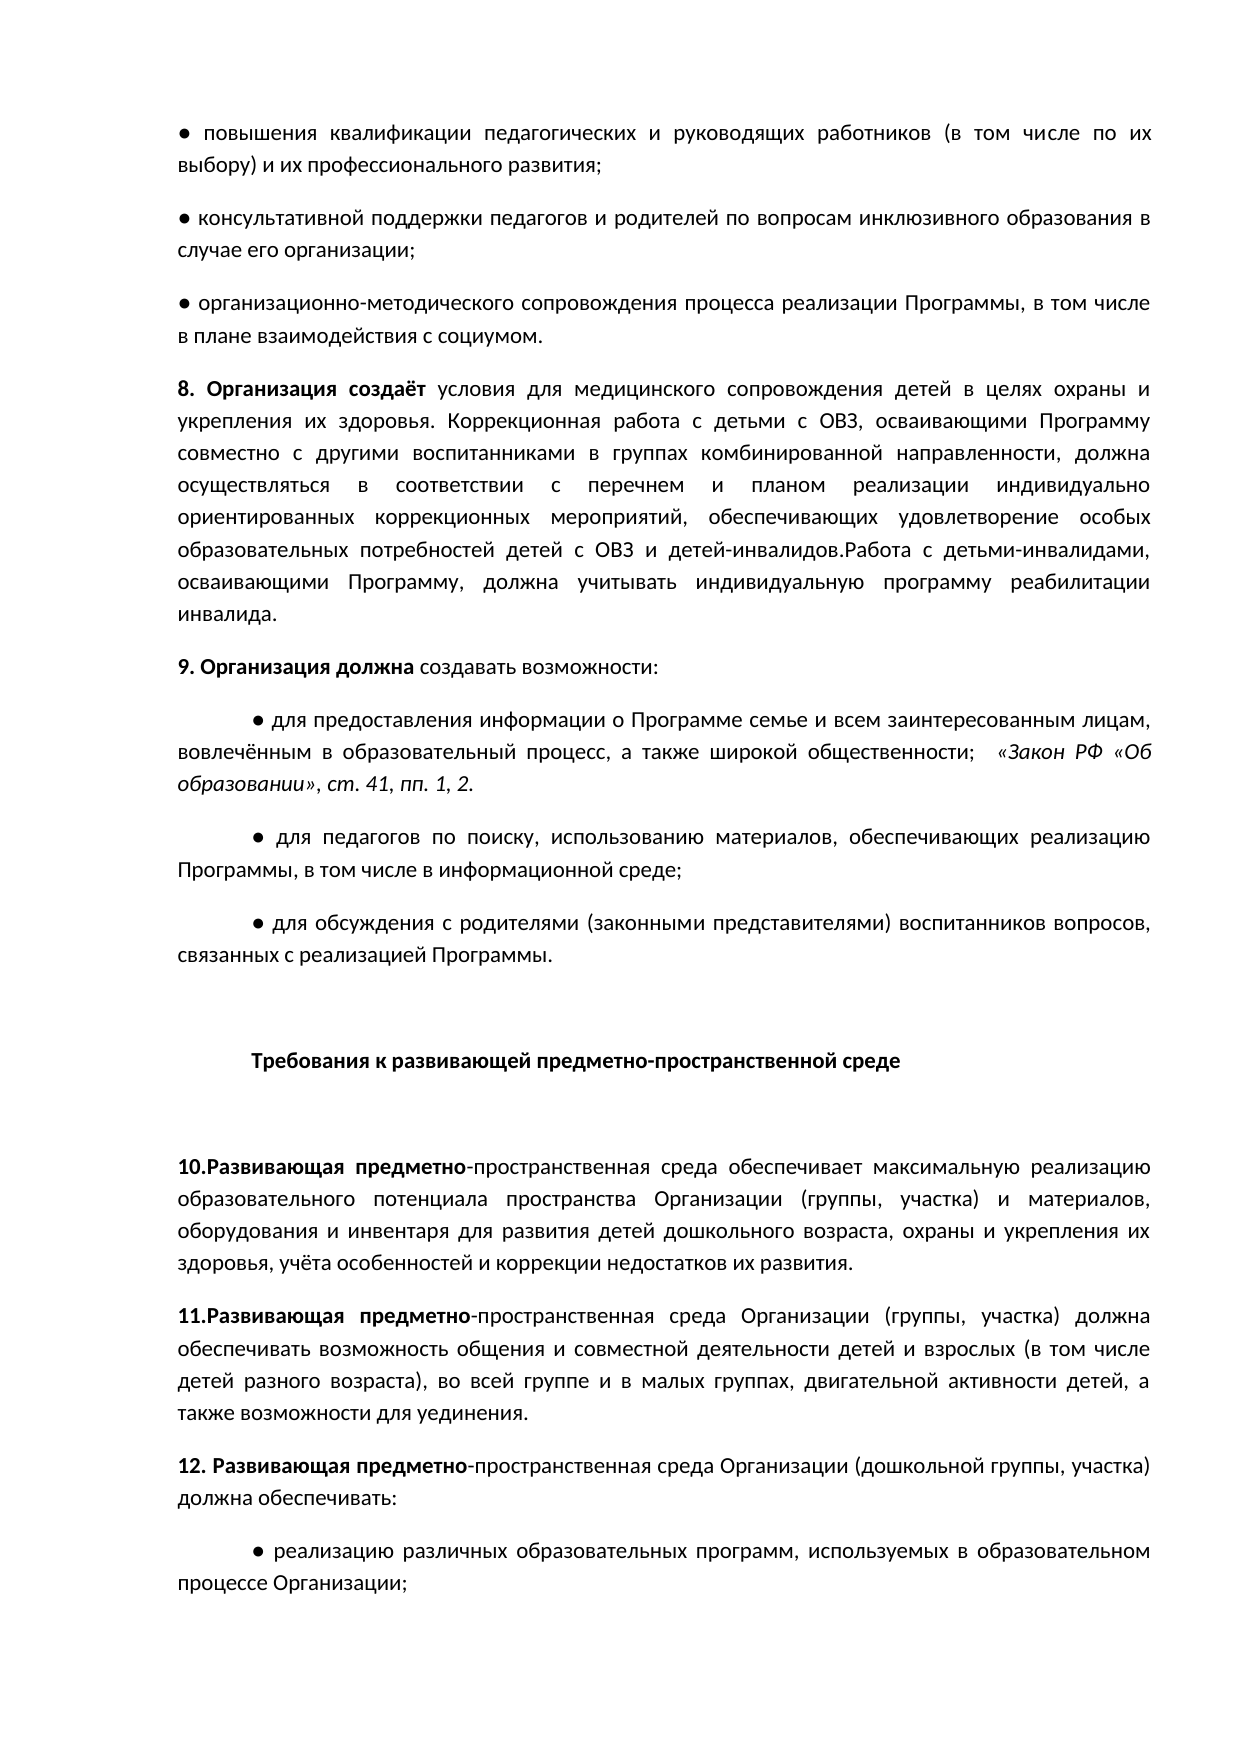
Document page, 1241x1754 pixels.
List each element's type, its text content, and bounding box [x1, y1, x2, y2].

text ● повышения квалификации педагогических и руководящих работников (в том числе по их выбору) и их профессионального развития; [177, 118, 1152, 178]
text ● консультативной поддержки педагогов и родителей по вопросам инклюзивного образования в случае его организации; [177, 203, 1152, 263]
text ● реализацию различных образовательных программ, используемых в образовательном процессе Организации; [177, 1536, 1152, 1597]
text Требования к развивающей предметно-пространственной среде [177, 1046, 1152, 1074]
text 9. Организация должна создавать возможности: [177, 652, 1152, 680]
text 11.Развивающая предметно-пространственная среда Организации (группы, участка) должна обеспечивать возможность общения и совместной деятельности детей и взрослых (в том числе детей разного возраста), во всей группе и в малых группах, двигательной активности детей, а также возможности для уединения. [177, 1302, 1152, 1426]
text ● для педагогов по поиску, использованию материалов, обеспечивающих реализацию Программы, в том числе в информационной среде; [177, 822, 1152, 883]
text ● для обсуждения с родителями (законными представителями) воспитанников вопросов, связанных с реализацией Программы. [177, 908, 1152, 968]
text 10.Развивающая предметно-пространственная среда обеспечивает максимальную реализацию образовательного потенциала пространства Организации (группы, участка) и материалов, оборудования и инвентаря для развития детей дошкольного возраста, охраны и укрепления их здоровья, учёта особенностей и коррекции недостатков их развития. [177, 1152, 1152, 1277]
text ● организационно-методического сопровождения процесса реализации Программы, в том числе в плане взаимодействия с социумом. [177, 288, 1152, 349]
text 12. Развивающая предметно-пространственная среда Организации (дошкольной группы, участка) должна обеспечивать: [177, 1451, 1152, 1511]
text 8. Организация создаёт условия для медицинского сопровождения детей в целях охраны и укрепления их здоровья. Коррекционная работа с детьми с ОВЗ, осваивающими Программу совместно с другими воспитанниками в группах комбинированной направленности, должна осуществляться в соответствии с перечнем и планом реализации индивидуально ориентированных коррекционных мероприятий, обеспечивающих удовлетворение особых образовательных потребностей детей с ОВЗ и детей-инвалидов.Работа с детьми-инвалидами, осваивающими Программу, должна учитывать индивидуальную программу реабилитации инвалида. [177, 374, 1152, 627]
text ● для предоставления информации о Программе семье и всем заинтересованным лицам, вовлечённым в образовательный процесс, а также широкой общественности; «Закон РФ «Об образовании», ст. 41, пп. 1, 2. [177, 705, 1152, 797]
